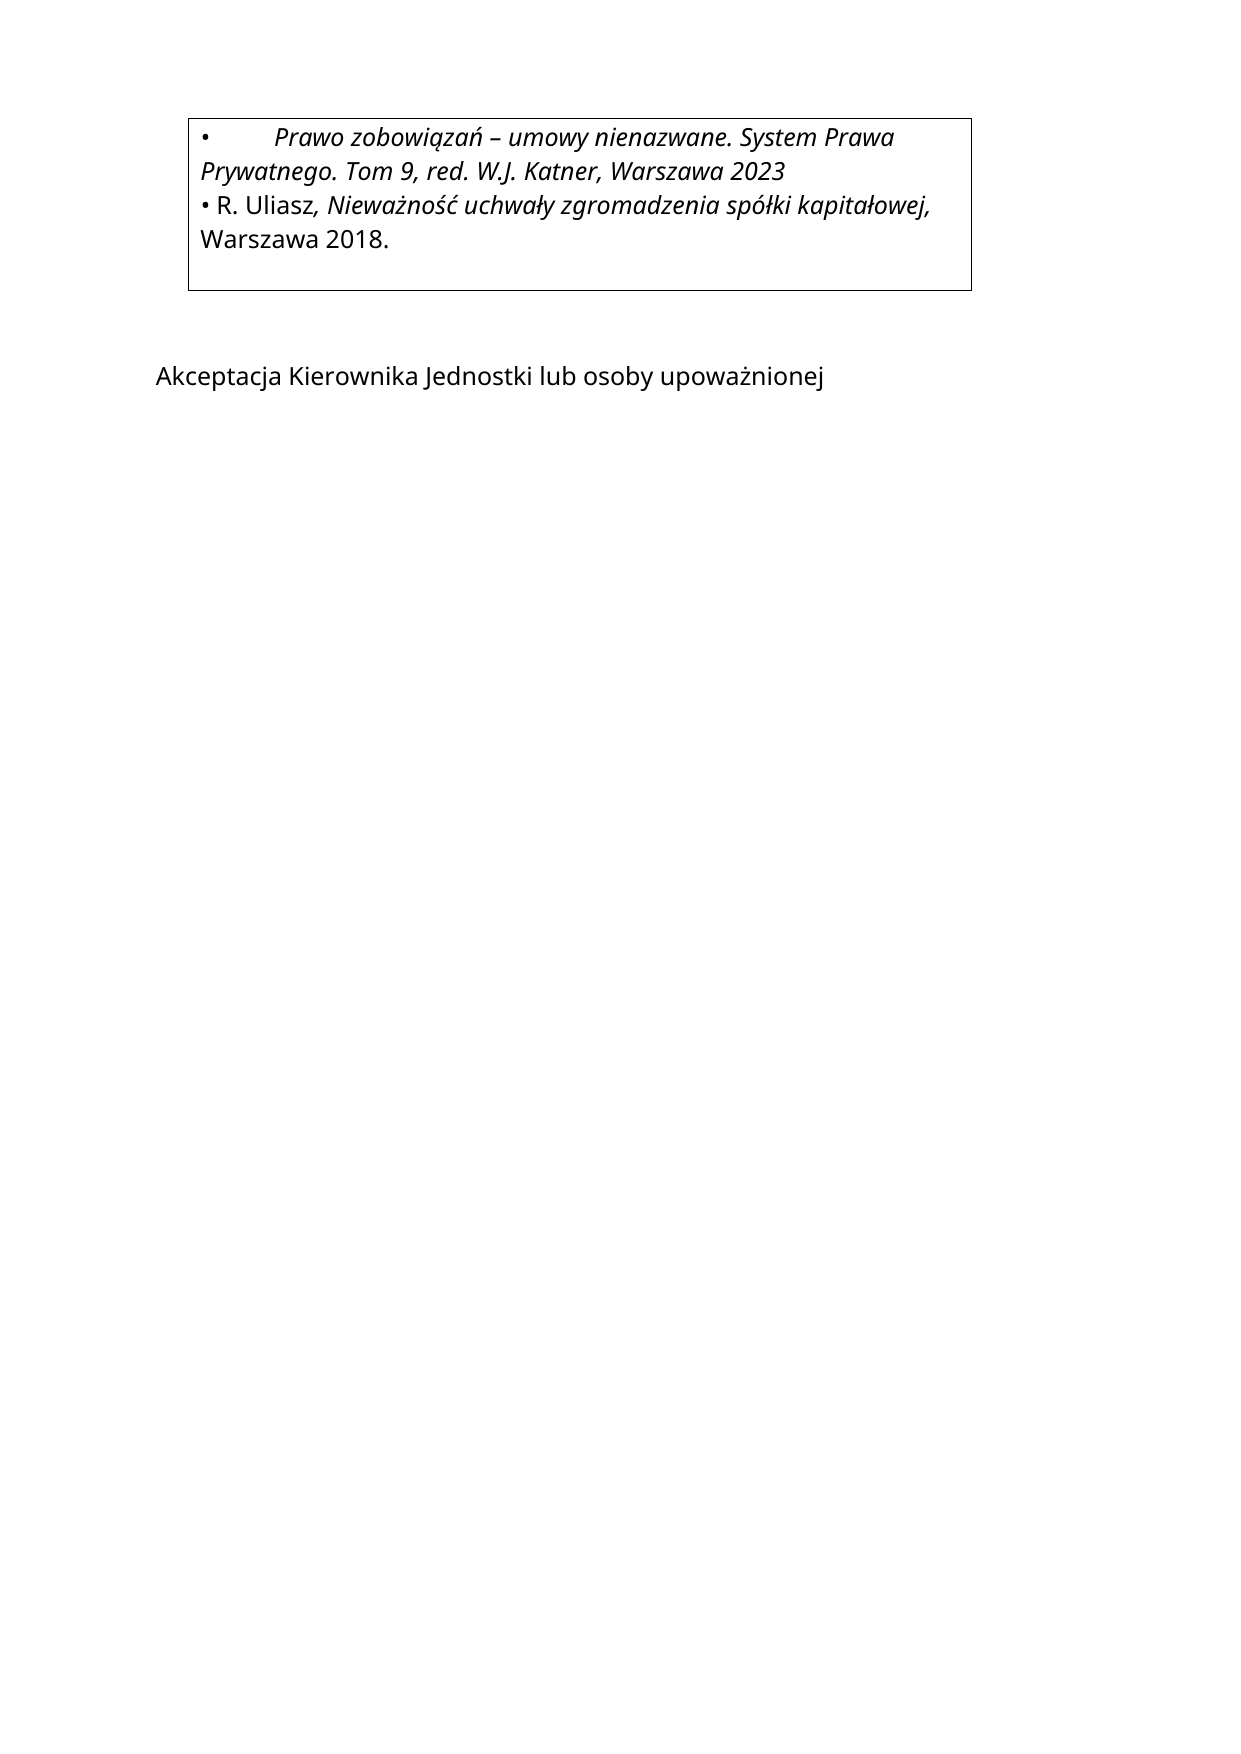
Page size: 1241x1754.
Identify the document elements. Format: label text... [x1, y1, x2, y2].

text Akceptacja Kierownika Jednostki lub osoby upoważnionej [156, 359, 1122, 393]
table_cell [189, 119, 971, 289]
